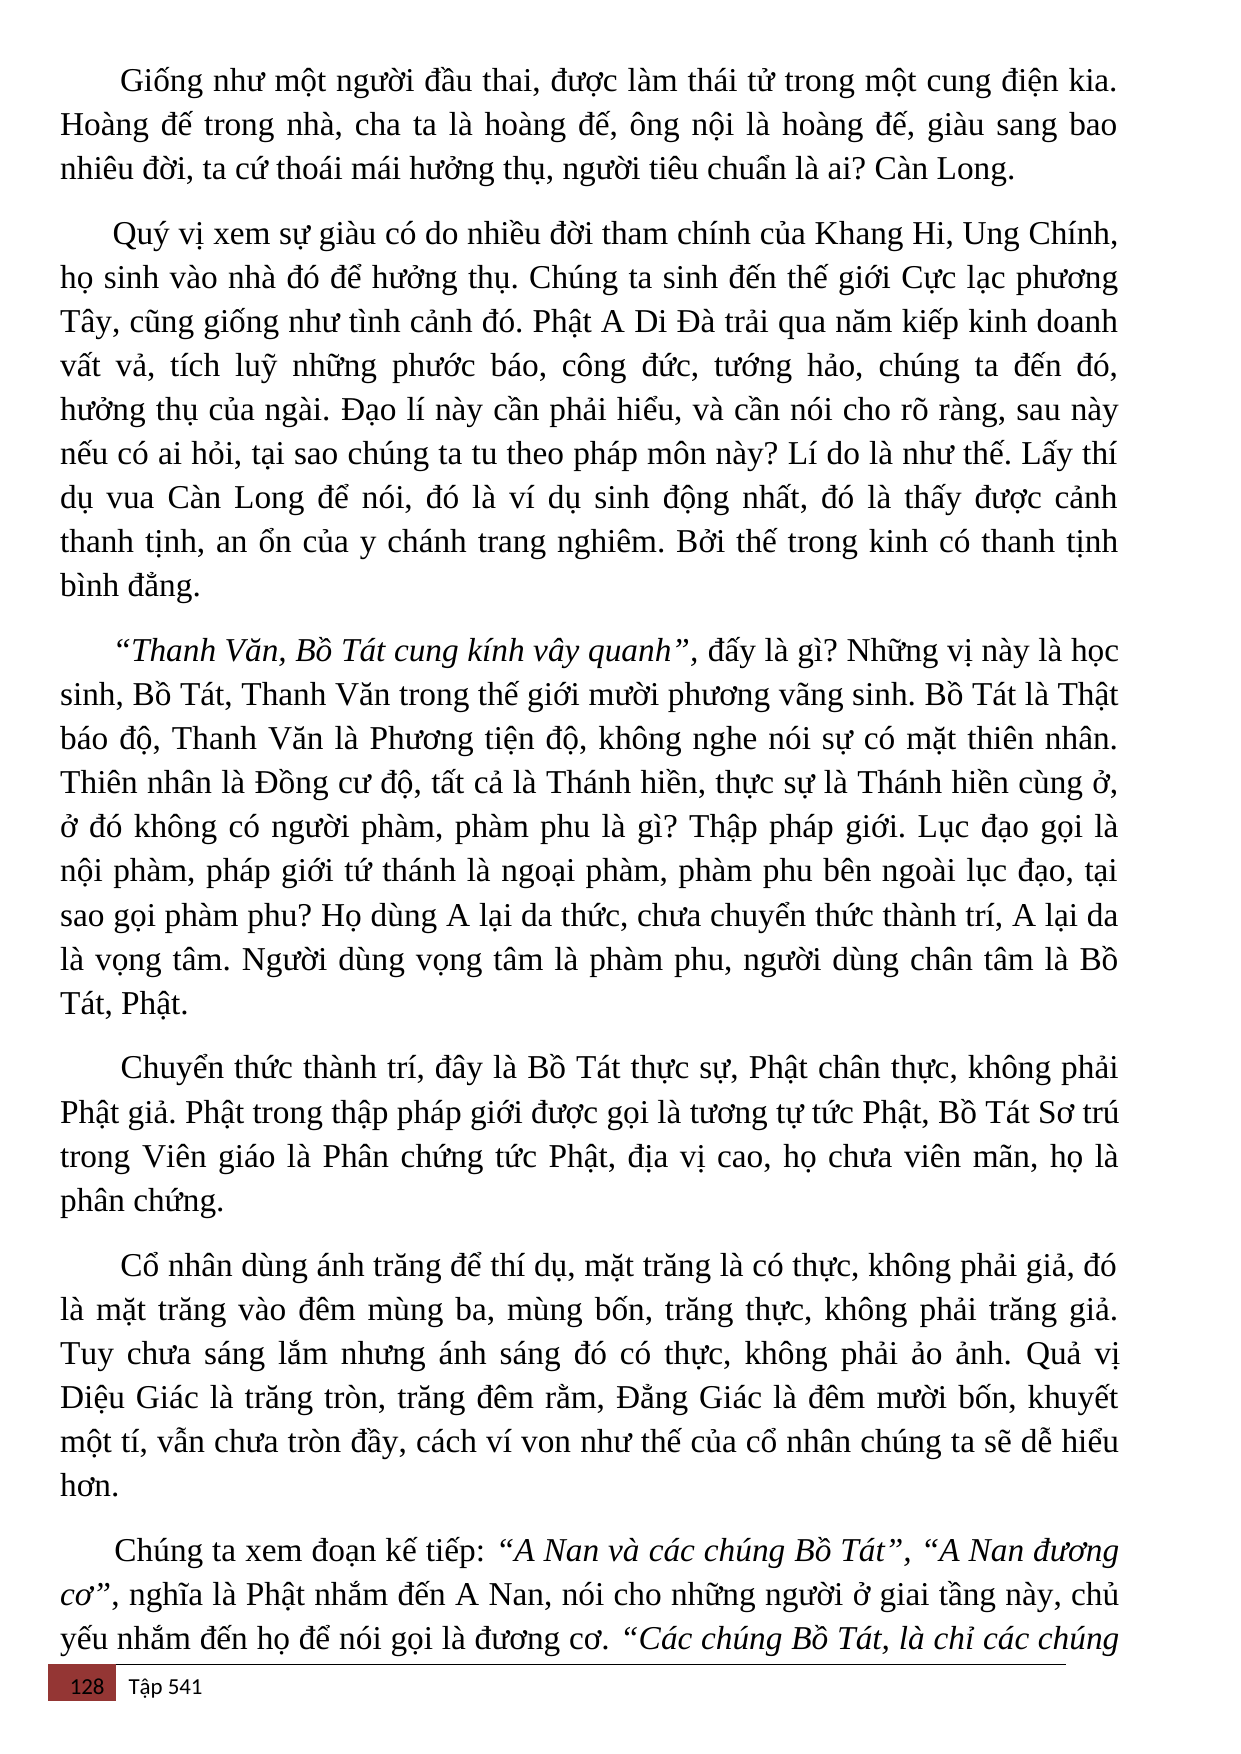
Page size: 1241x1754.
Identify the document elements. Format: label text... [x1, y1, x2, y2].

text Giống như một người đầu thai, được làm thái tử trong một cung điện kia. Hoàng đế trong nhà, cha ta là hoàng đế, ông nội là hoàng đế, giàu sang bao nhiêu đời, ta cứ thoái mái hưởng thụ, người tiêu chuẩn là ai? Càn Long. [60, 60, 1120, 186]
text Chuyển thức thành trí, đây là Bồ Tát thực sự, Phật chân thực, không phải Phật giả. Phật trong thập pháp giới được gọi là tương tự tức Phật, Bồ Tát Sơ trú trong Viên giáo là Phân chứng tức Phật, địa vị cao, họ chưa viên mãn, họ là phân chứng. [60, 1048, 1120, 1218]
text Cổ nhân dùng ánh trăng để thí dụ, mặt trăng là có thực, không phải giả, đó là mặt trăng vào đêm mùng ba, mùng bốn, trăng thực, không phải trăng giả. Tuy chưa sáng lắm nhưng ánh sáng đó có thực, không phải ảo ảnh. Quả vị Diệu Giác là trăng tròn, trăng đêm rằm, Đẳng Giác là đêm mười bốn, khuyết một tí, vẫn chưa tròn đầy, cách ví von như thế của cổ nhân chúng ta sẽ dễ hiểu hơn. [60, 1245, 1120, 1503]
text Quý vị xem sự giàu có do nhiều đời tham chính của Khang Hi, Ung Chính, họ sinh vào nhà đó để hưởng thụ. Chúng ta sinh đến thế giới Cực lạc phương Tây, cũng giống như tình cảnh đó. Phật A Di Đà trải qua năm kiếp kinh doanh vất vả, tích luỹ những phước báo, công đức, tướng hảo, chúng ta đến đó, hưởng thụ của ngài. Đạo lí này cần phải hiểu, và cần nói cho rõ ràng, sau này nếu có ai hỏi, tại sao chúng ta tu theo pháp môn này? Lí do là như thế. Lấy thí dụ vua Càn Long để nói, đó là ví dụ sinh động nhất, đó là thấy được cảnh thanh tịnh, an ổn của y chánh trang nghiêm. Bởi thế trong kinh có thanh tịnh bình đẳng. [60, 213, 1120, 604]
text “Thanh Văn, Bồ Tát cung kính vây quanh”, đấy là gì? Những vị này là học sinh, Bồ Tát, Thanh Văn trong thế giới mười phương vãng sinh. Bồ Tát là Thật báo độ, Thanh Văn là Phương tiện độ, không nghe nói sự có mặt thiên nhân. Thiên nhân là Đồng cư độ, tất cả là Thánh hiền, thực sự là Thánh hiền cùng ở, ở đó không có người phàm, phàm phu là gì? Thập pháp giới. Lục đạo gọi là nội phàm, pháp giới tứ thánh là ngoại phàm, phàm phu bên ngoài lục đạo, tại sao gọi phàm phu? Họ dùng A lại da thức, chưa chuyển thức thành trí, A lại da là vọng tâm. Người dùng vọng tâm là phàm phu, người dùng chân tâm là Bồ Tát, Phật. [60, 630, 1120, 1021]
